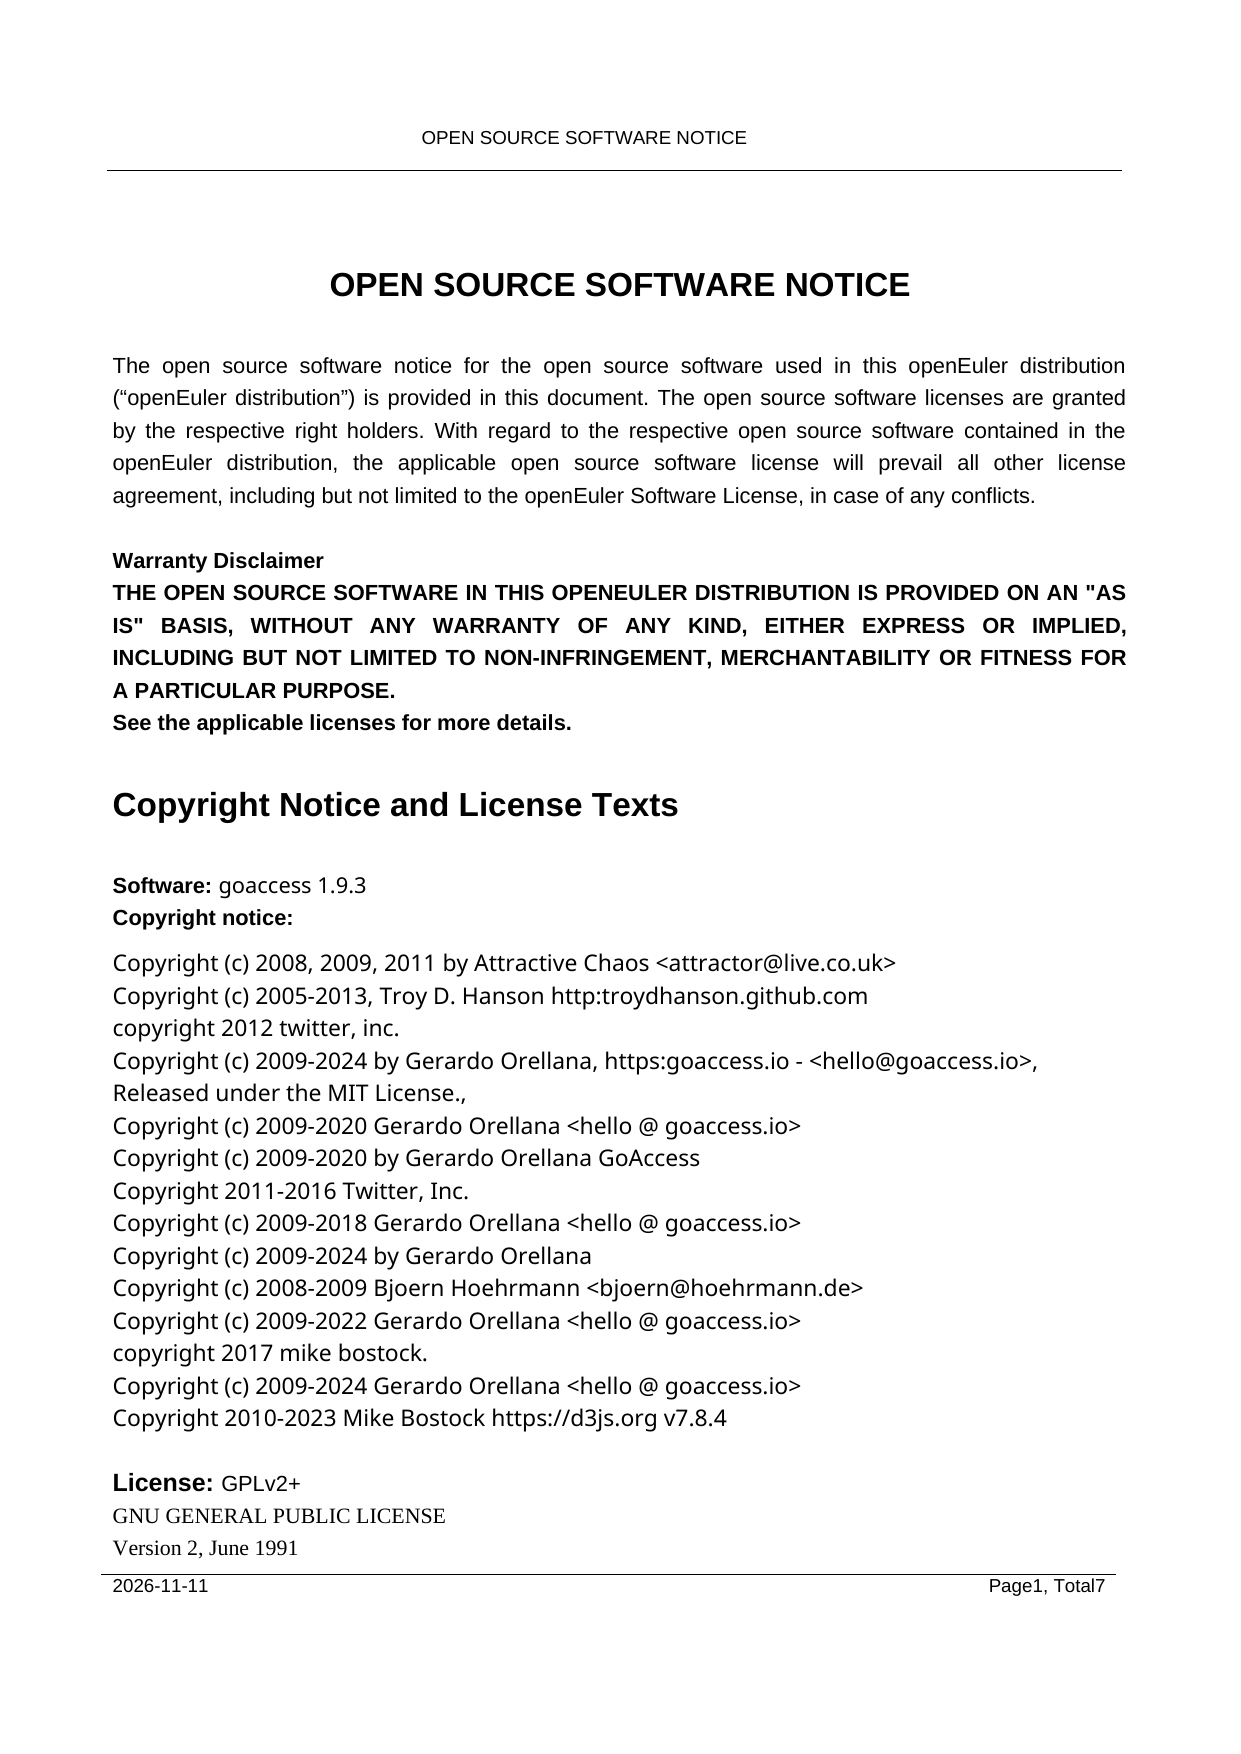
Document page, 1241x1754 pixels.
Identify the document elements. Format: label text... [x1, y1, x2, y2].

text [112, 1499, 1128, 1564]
text Copyright notice: [112, 901, 1128, 934]
text Copyright (c) 2008, 2009, 2011 by Attractive Chaos <attractor@live.co.uk> Copyright (c) 2005-2013, Troy D. Hanson http:troydhanson.github.com copyright 2012 twitter, inc. Copyright (c) 2009-2024 by Gerardo Orellana, https:goaccess.io - <hello@goaccess.io>, Released under the MIT License., Copyright (c) 2009-2020 Gerardo Orellana <hello @ goaccess.io> Copyright (c) 2009-2020 by Gerardo Orellana GoAccess Copyright 2011-2016 Twitter, Inc. Copyright (c) 2009-2018 Gerardo Orellana <hello @ goaccess.io> Copyright (c) 2009-2024 by Gerardo Orellana Copyright (c) 2008-2009 Bjoern Hoehrmann <bjoern@hoehrmann.de> Copyright (c) 2009-2022 Gerardo Orellana <hello @ goaccess.io> copyright 2017 mike bostock. Copyright (c) 2009-2024 Gerardo Orellana <hello @ goaccess.io> Copyright 2010-2023 Mike Bostock https://d3js.org v7.8.4 [112, 947, 1128, 1467]
text Copyright Notice and License Texts [112, 771, 1128, 836]
text Warranty Disclaimer [112, 544, 1128, 576]
title Software: goaccess 1.9.3 [112, 869, 1128, 901]
text THE OPEN SOURCE SOFTWARE IN THIS OPENEULER DISTRIBUTION IS PROVIDED ON AN "AS IS" BASIS, WITHOUT ANY WARRANTY OF ANY KIND, EITHER EXPRESS OR IMPLIED, INCLUDING BUT NOT LIMITED TO NON-INFRINGEMENT, MERCHANTABILITY OR FITNESS FOR A PARTICULAR PURPOSE. See the applicable licenses for more details. [112, 576, 1128, 739]
text OPEN SOURCE SOFTWARE NOTICE [112, 251, 1128, 316]
text The open source software notice for the open source software used in this openEuler distribution (“openEuler distribution”) is provided in this document. The open source software licenses are granted by the respective right holders. With regard to the respective open source software contained in the openEuler distribution, the applicable open source software license will prevail all other license agreement, including but not limited to the openEuler Software License, in case of any conflicts. [112, 349, 1128, 511]
text License: GPLv2+ [112, 1467, 1128, 1499]
